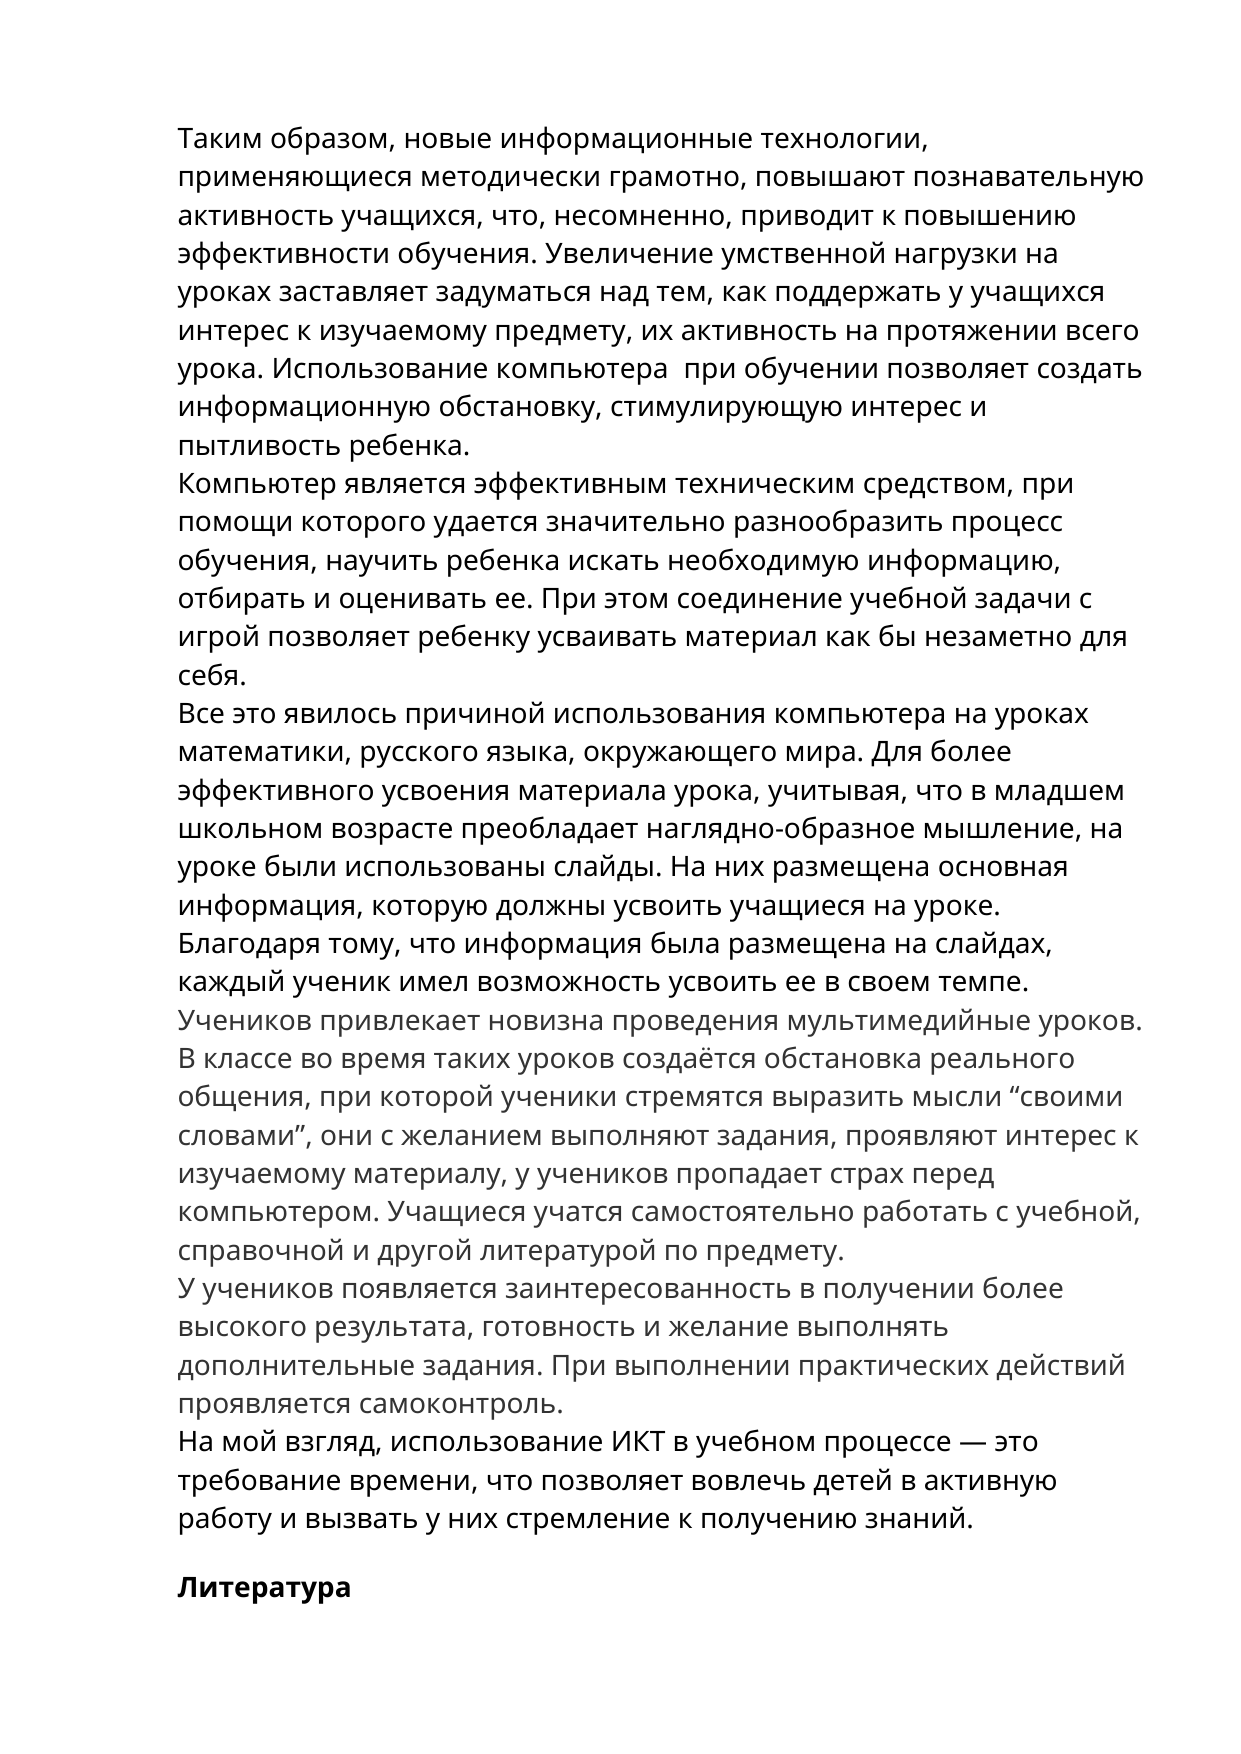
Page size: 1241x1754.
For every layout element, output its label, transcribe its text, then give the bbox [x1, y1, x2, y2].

text Учеников привлекает новизна проведения мультимедийные уроков. В классе во время таких уроков создаётся обстановка реального общения, при которой ученики стремятся выразить мысли “своими словами”, они с желанием выполняют задания, проявляют интерес к изучаемому материалу, у учеников пропадает страх перед компьютером. Учащиеся учатся самостоятельно работать с учебной, справочной и другой литературой по предмету. [177, 1000, 1152, 1268]
text У учеников появляется заинтересованность в получении более высокого результата, готовность и желание выполнять дополнительные задания. При выполнении практических действий проявляется самоконтроль. [177, 1268, 1152, 1421]
text Все это явилось причиной использования компьютера на уроках математики, русского языка, окружающего мира. Для более эффективного усвоения материала урока, учитывая, что в младшем школьном возрасте преобладает наглядно-образное мышление, на уроке были использованы слайды. На них размещена основная информация, которую должны усвоить учащиеся на уроке. Благодаря тому, что информация была размещена на слайдах, каждый ученик имел возможность усвоить ее в своем темпе. [177, 693, 1152, 1000]
text Компьютер является эффективным техническим средством, при помощи которого удается значительно разнообразить процесс обучения, научить ребенка искать необходимую информацию, отбирать и оценивать ее. При этом соединение учебной задачи с игрой позволяет ребенку усваивать материал как бы незаметно для себя. [177, 463, 1152, 693]
text На мой взгляд, использование ИКТ в учебном процессе — это требование времени, что позволяет вовлечь детей в активную работу и вызвать у них стремление к получению знаний. [177, 1421, 1152, 1536]
text Таким образом, новые информационные технологии, применяющиеся методически грамотно, повышают познавательную активность учащихся, что, несомненно, приводит к повышению эффективности обучения. Увеличение умственной нагрузки на уроках заставляет задуматься над тем, как поддержать у учащихся интерес к изучаемому предмету, их активность на протяжении всего урока. Использование компьютера при обучении позволяет создать информационную обстановку, стимулирующую интерес и пытливость ребенка. [177, 118, 1152, 463]
text Литература [177, 1567, 1152, 1605]
